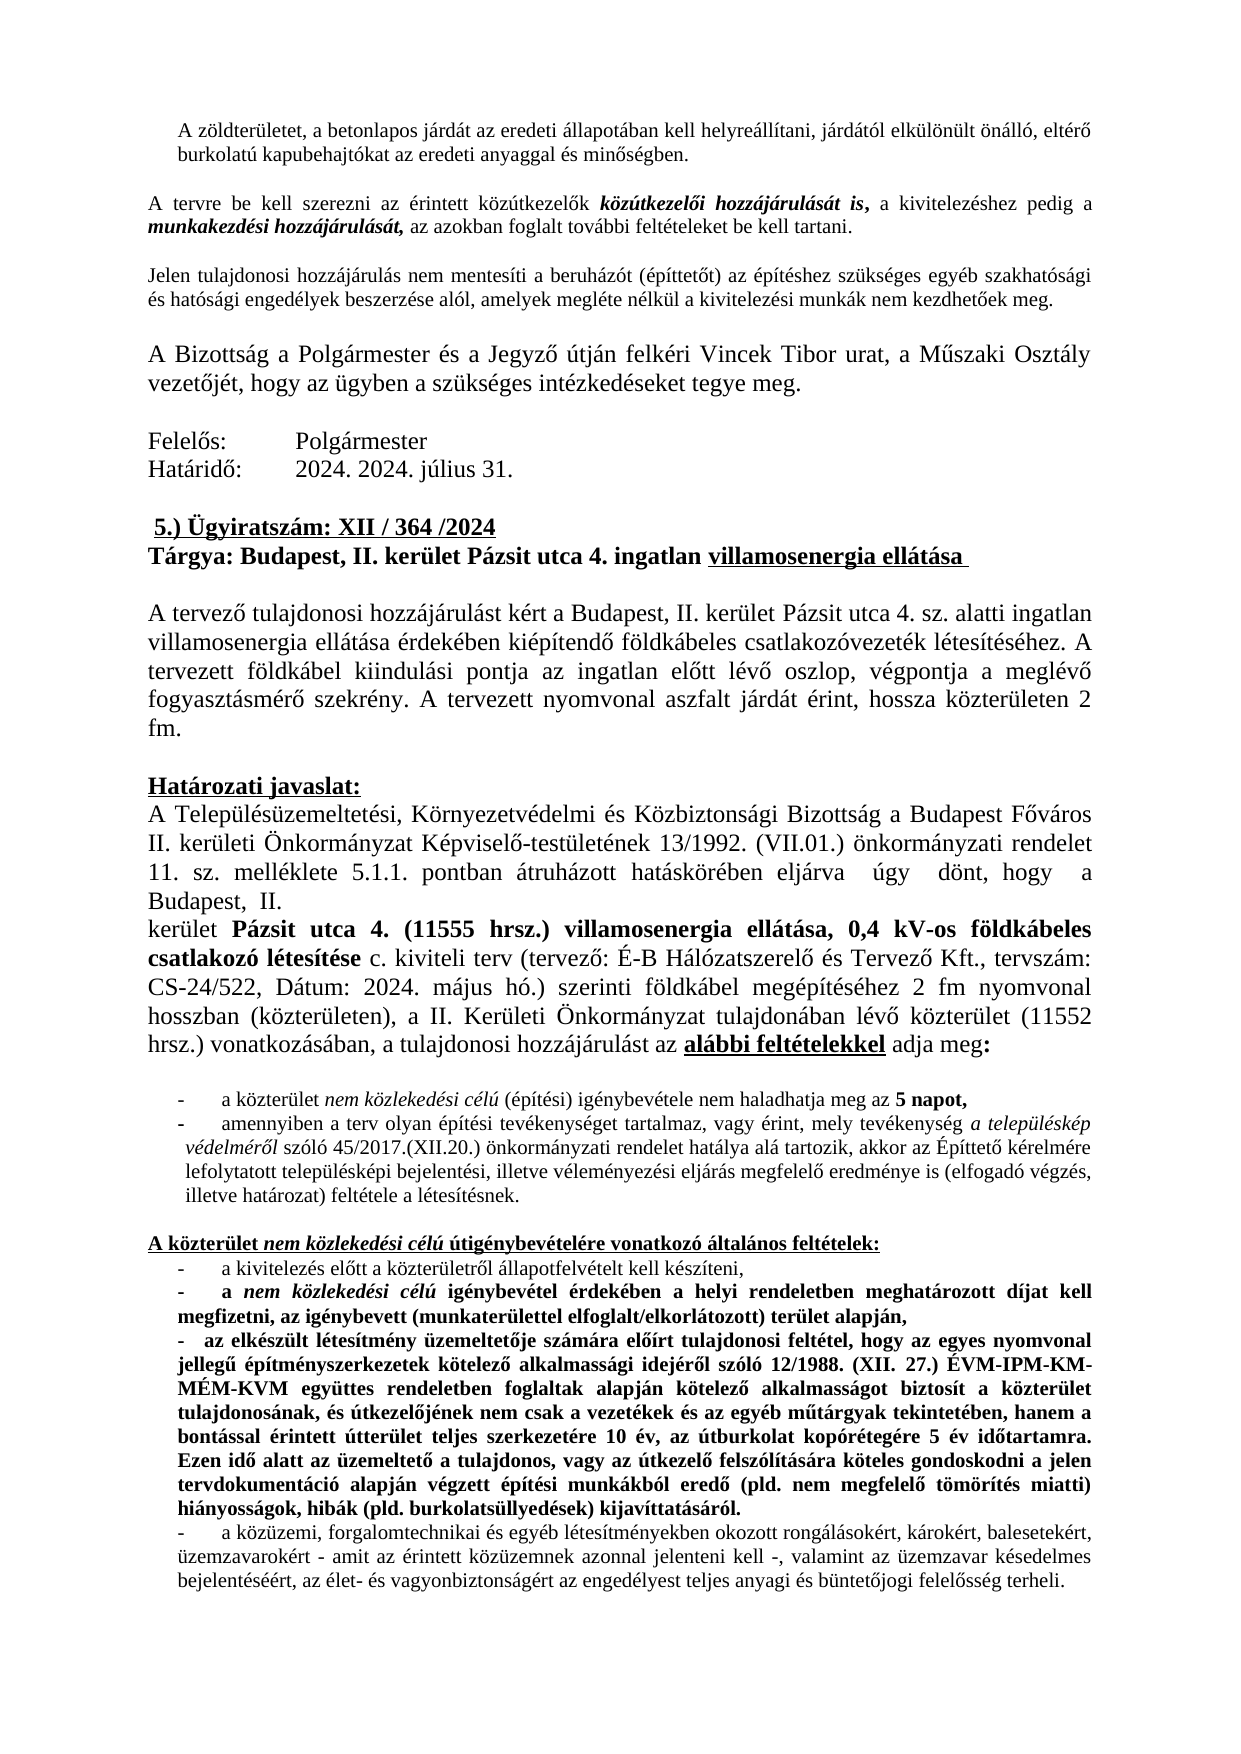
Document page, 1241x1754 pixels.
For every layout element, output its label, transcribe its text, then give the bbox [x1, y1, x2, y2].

text A Bizottság a Polgármester és a Jegyző útján felkéri Vincek Tibor urat, a Műszaki Osztály vezetőjét, hogy az ügyben a szükséges intézkedéseket tegye meg. [148, 339, 1093, 397]
text 5.) Ügyiratszám: XII / 364 /2024 [154, 512, 1093, 541]
text Felelős: Polgármester [148, 426, 1093, 454]
list az elkészült létesítmény üzemeltetője számára előírt tulajdonosi feltétel, hogy az egyes nyomvonal jellegű építményszerkezetek kötelező alkalmassági idejéről szóló 12/1988. (XII. 27.) ÉVM-IPM-KM-MÉM-KVM együttes rendeletben foglaltak alapján kötelező alkalmasságot biztosít a közterület tulajdonosának, és útkezelőjének nem csak a vezetékek és az egyéb műtárgyak tekintetében, hanem a bontással érintett útterület teljes szerkezetére 10 év, az útburkolat kopórétegére 5 év időtartamra. Ezen idő alatt az üzemeltető a tulajdonos, vagy az útkezelő felszólítására köteles gondoskodni a jelen tervdokumentáció alapján végzett építési munkákból eredő (pld. nem megfelelő tömörítés miatti) hiányosságok, hibák (pld. burkolatsüllyedések) kijavíttatásáról. [177, 1328, 1093, 1520]
list a kivitelezés előtt a közterületről állapotfelvételt kell készíteni, [177, 1255, 1093, 1279]
text Tárgya: Budapest, II. kerület Pázsit utca 4. ingatlan villamosenergia ellátása [148, 541, 1093, 569]
text A tervező tulajdonosi hozzájárulást kért a Budapest, II. kerület Pázsit utca 4. sz. alatti ingatlan villamosenergia ellátása érdekében kiépítendő földkábeles csatlakozóvezeték létesítéséhez. A tervezett földkábel kiindulási pontja az ingatlan előtt lévő oszlop, végpontja a meglévő fogyasztásmérő szekrény. A tervezett nyomvonal aszfalt járdát érint, hossza közterületen 2 fm. [148, 598, 1093, 742]
text A zöldterületet, a betonlapos járdát az eredeti állapotában kell helyreállítani, járdától elkülönült önálló, eltérő burkolatú kapubehajtókat az eredeti anyaggal és minőségben. [177, 118, 1093, 166]
list a nem közlekedési célú igénybevétel érdekében a helyi rendeletben meghatározott díjat kell megfizetni, az igénybevett (munkaterülettel elfoglalt/elkorlátozott) terület alapján, [177, 1279, 1093, 1328]
text A tervre be kell szerezni az érintett közútkezelők közútkezelői hozzájárulását is, a kivitelezéshez pedig a munkakezdési hozzájárulását, az azokban foglalt további feltételeket be kell tartani. [148, 190, 1093, 238]
list a közüzemi, forgalomtechnikai és egyéb létesítményekben okozott rongálásokért, károkért, balesetekért, üzemzavarokért - amit az érintett közüzemnek azonnal jelenteni kell -, valamint az üzemzavar késedelmes bejelentéséért, az élet- és vagyonbiztonságért az engedélyest teljes anyagi és büntetőjogi felelősség terheli. [177, 1520, 1093, 1592]
list amennyiben a terv olyan építési tevékenységet tartalmaz, vagy érint, mely tevékenység a településkép védelméről szóló 45/2017.(XII.20.) önkormányzati rendelet hatálya alá tartozik, akkor az Építtető kérelmére lefolytatott településképi bejelentési, illetve véleményezési eljárás megfelelő eredménye is (elfogadó végzés, illetve határozat) feltétele a létesítésnek. [177, 1111, 1093, 1207]
text Határozati javaslat: [148, 771, 1093, 799]
list a közterület nem közlekedési célú (építési) igénybevétele nem haladhatja meg az 5 napot, [177, 1087, 1093, 1111]
text A Településüzemeltetési, Környezetvédelmi és Közbiztonsági Bizottság a Budapest Főváros II. kerületi Önkormányzat Képviselő-testületének 13/1992. (VII.01.) önkormányzati rendelet 11. sz. melléklete 5.1.1. pontban átruházott hatáskörében eljárva úgy dönt, hogy a Budapest, II. [148, 799, 1093, 914]
text Jelen tulajdonosi hozzájárulás nem mentesíti a beruházót (építtetőt) az építéshez szükséges egyéb szakhatósági és hatósági engedélyek beszerzése alól, amelyek megléte nélkül a kivitelezési munkák nem kezdhetőek meg. [148, 263, 1093, 311]
text Határidő: 2024. 2024. július 31. [148, 454, 1093, 483]
text A közterület nem közlekedési célú útigénybevételére vonatkozó általános feltételek: [148, 1231, 1093, 1255]
text kerület Pázsit utca 4. (11555 hrsz.) villamosenergia ellátása, 0,4 kV-os földkábeles csatlakozó létesítése c. kiviteli terv (tervező: É-B Hálózatszerelő és Tervező Kft., tervszám: CS-24/522, Dátum: 2024. május hó.) szerinti földkábel megépítéséhez 2 fm nyomvonal hosszban (közterületen), a II. Kerületi Önkormányzat tulajdonában lévő közterület (11552 hrsz.) vonatkozásában, a tulajdonosi hozzájárulást az alábbi feltételekkel adja meg: [148, 914, 1093, 1058]
